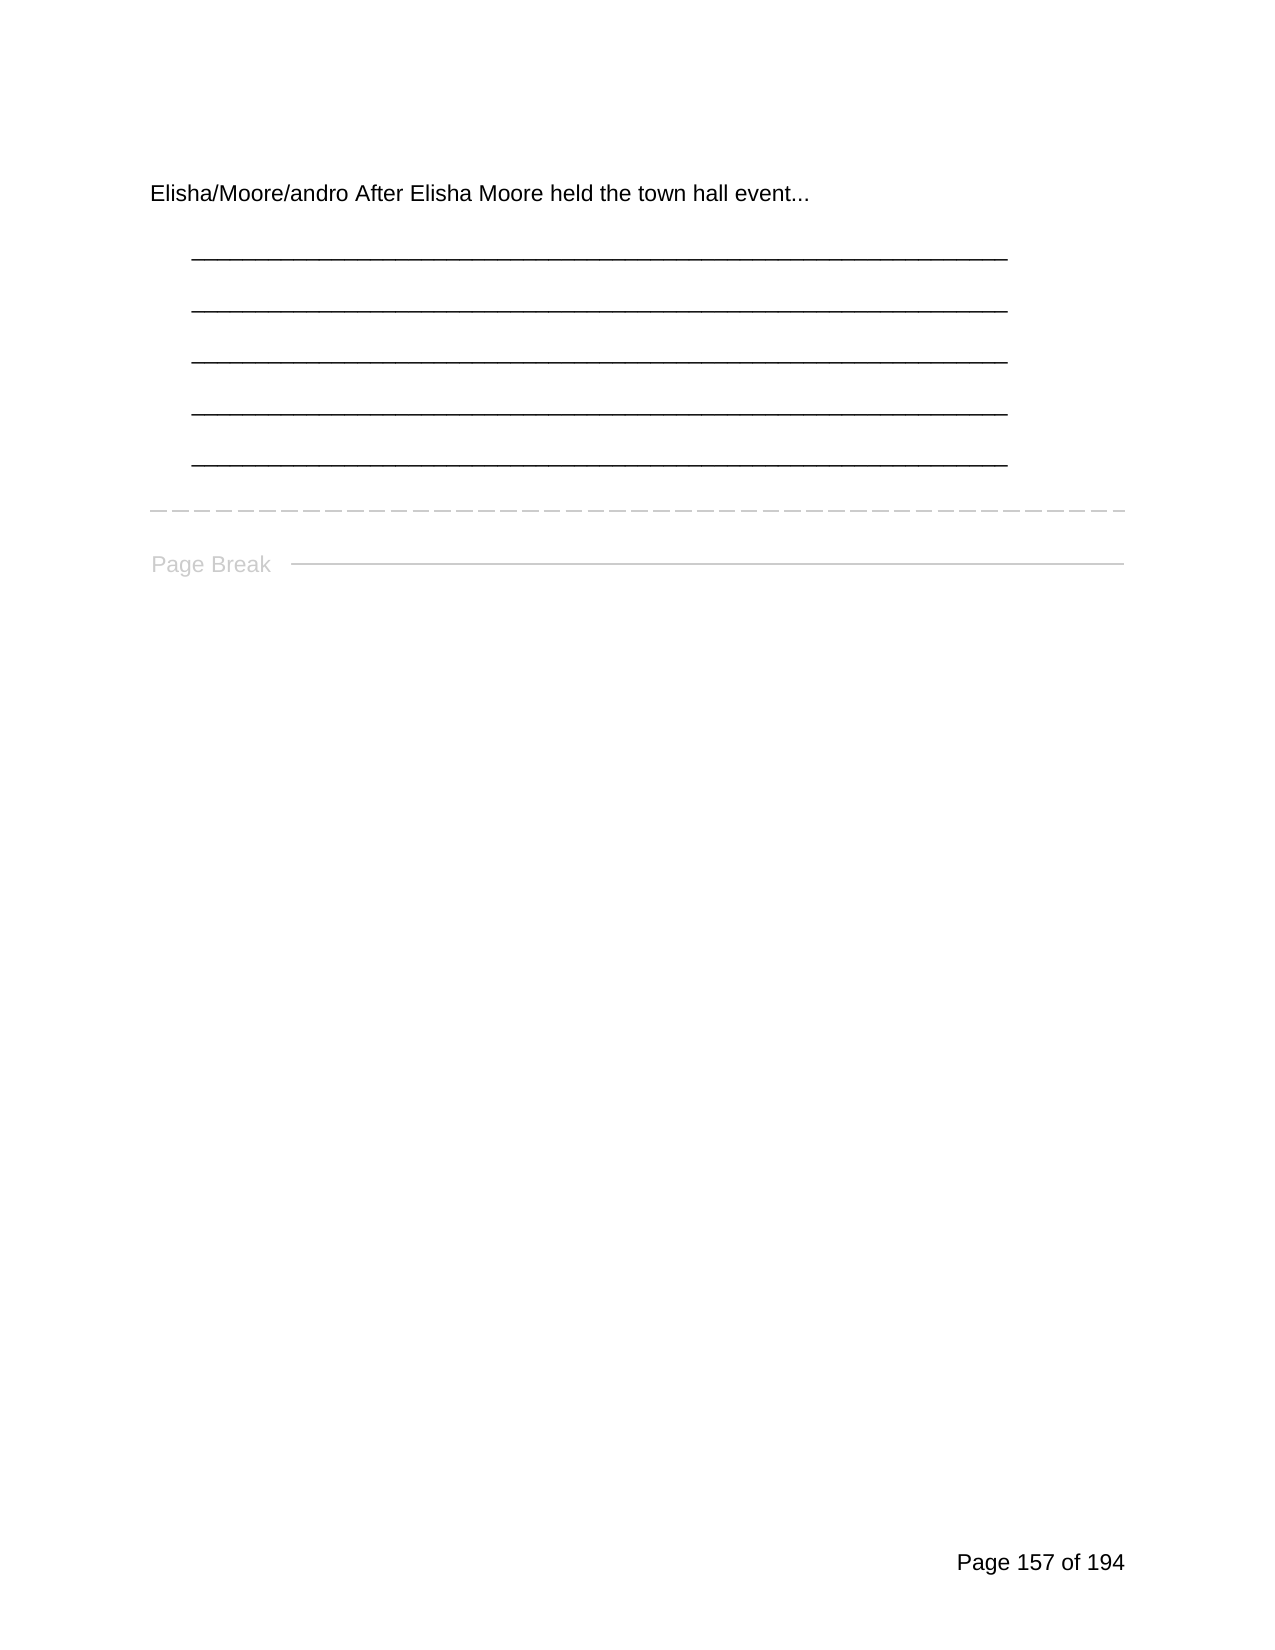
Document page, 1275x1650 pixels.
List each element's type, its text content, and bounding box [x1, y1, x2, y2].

text ________________________________________________________________ [150, 389, 1125, 416]
text Elisha/Moore/andro After Elisha Moore held the town hall event... [150, 180, 1125, 207]
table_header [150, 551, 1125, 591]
text ________________________________________________________________ [150, 235, 1125, 262]
text ________________________________________________________________ [150, 287, 1125, 313]
text ________________________________________________________________ [150, 441, 1125, 467]
text ________________________________________________________________ [150, 338, 1125, 364]
